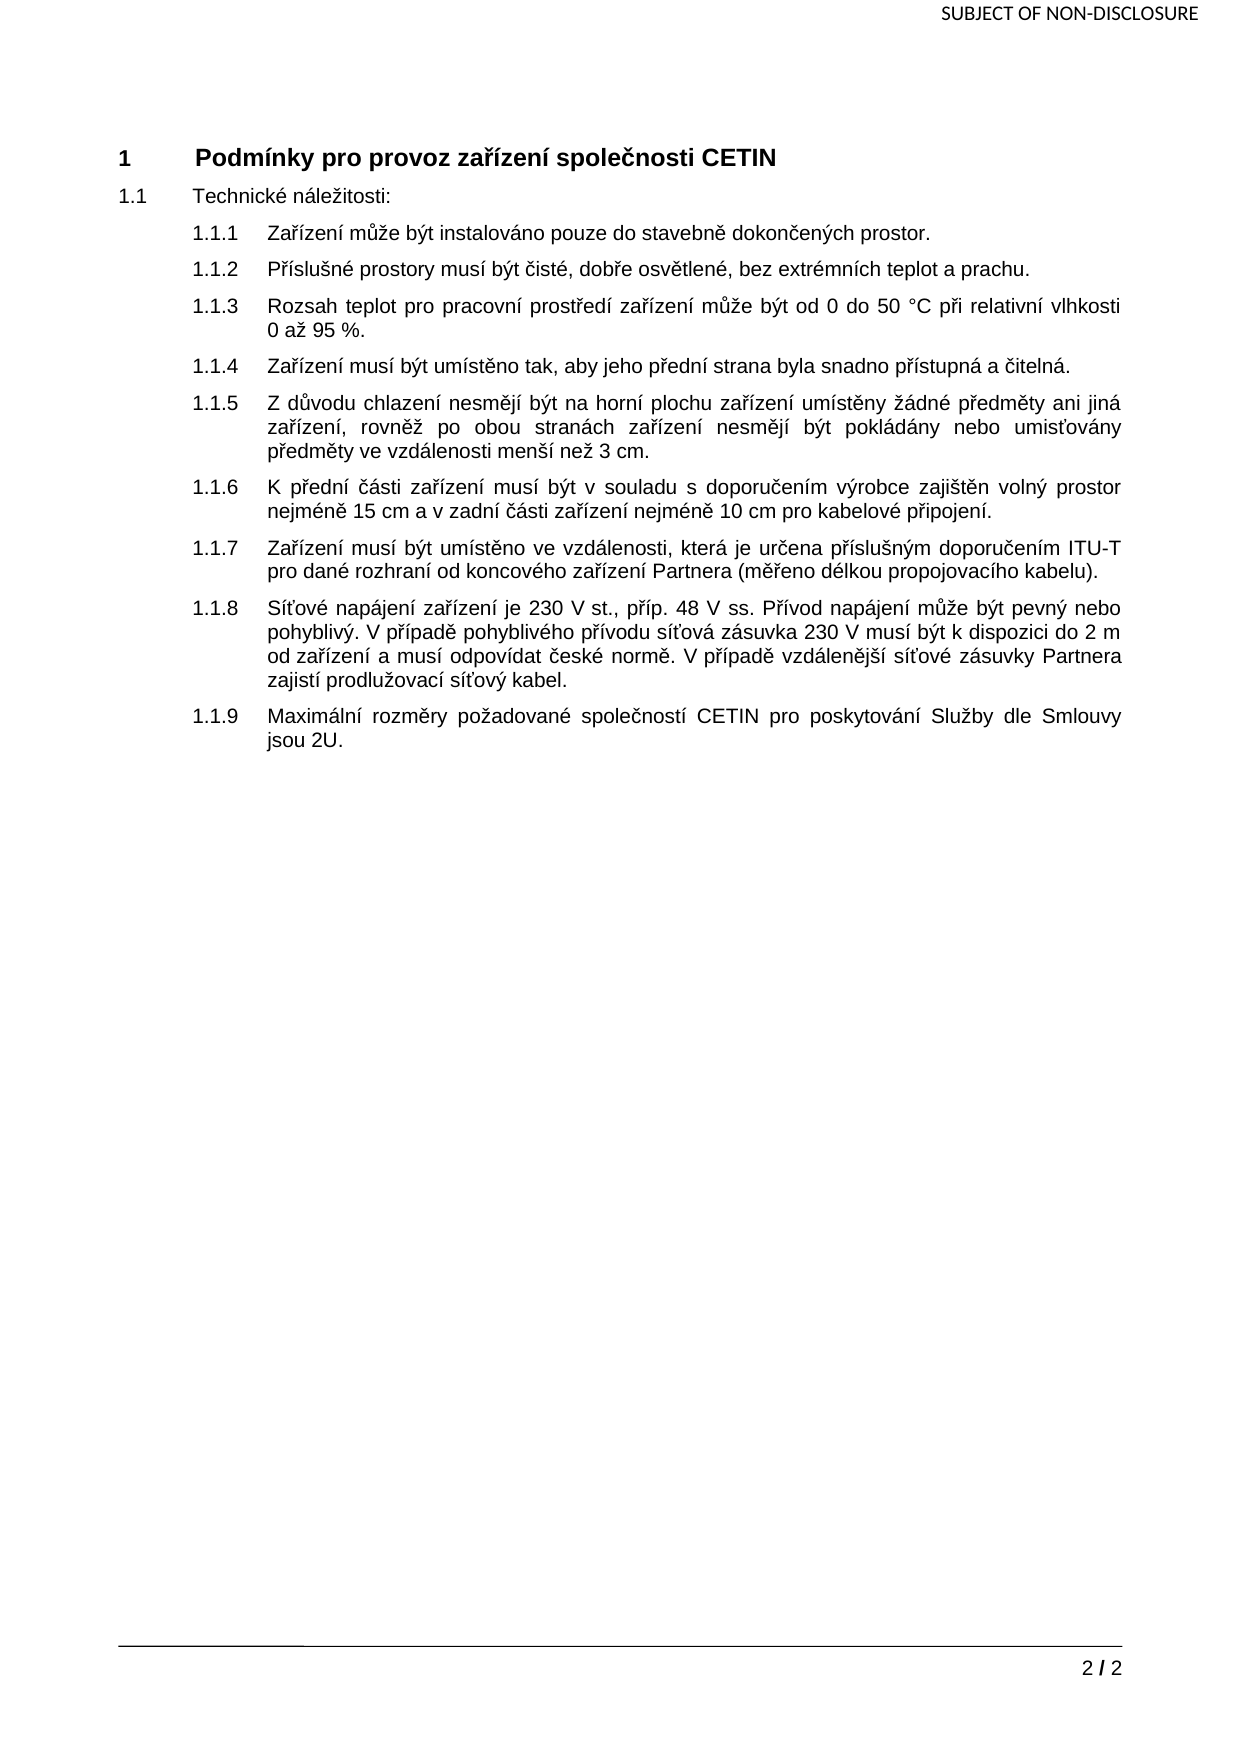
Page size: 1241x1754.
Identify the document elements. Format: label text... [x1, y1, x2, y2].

list Zařízení může být instalováno pouze do stavebně dokončených prostor. [192, 221, 1122, 245]
list Zařízení musí být umístěno ve vzdálenosti, která je určena příslušným doporučením ITU-T pro dané rozhraní od koncového zařízení Partnera (měřeno délkou propojovacího kabelu). [192, 535, 1122, 583]
list Rozsah teplot pro pracovní prostředí zařízení může být od 0 do 50 °C při relativní vlhkosti 0 až 95 %. [192, 294, 1122, 342]
list Z důvodu chlazení nesmějí být na horní plochu zařízení umístěny žádné předměty ani jiná zařízení, rovněž po obou stranách zařízení nesmějí být pokládány nebo umisťovány předměty ve vzdálenosti menší než 3 cm. [192, 391, 1122, 462]
list Podmínky pro provoz zařízení společnosti CETIN [118, 143, 1122, 172]
list K přední části zařízení musí být v souladu s doporučením výrobce zajištěn volný prostor nejméně 15 cm a v zadní části zařízení nejméně 10 cm pro kabelové připojení. [192, 475, 1122, 523]
list Příslušné prostory musí být čisté, dobře osvětlené, bez extrémních teplot a prachu. [192, 257, 1122, 281]
list Síťové napájení zařízení je 230 V st., příp. 48 V ss. Přívod napájení může být pevný nebo pohyblivý. V případě pohyblivého přívodu síťová zásuvka 230 V musí být k dispozici do 2 m od zařízení a musí odpovídat české normě. V případě vzdálenější síťové zásuvky Partnera zajistí prodlužovací síťový kabel. [192, 596, 1122, 692]
list Maximální rozměry požadované společností CETIN pro poskytování Služby dle Smlouvy jsou 2U. [192, 704, 1122, 752]
list Zařízení musí být umístěno tak, aby jeho přední strana byla snadno přístupná a čitelná. [192, 354, 1122, 378]
list Technické náležitosti: [118, 184, 1122, 208]
